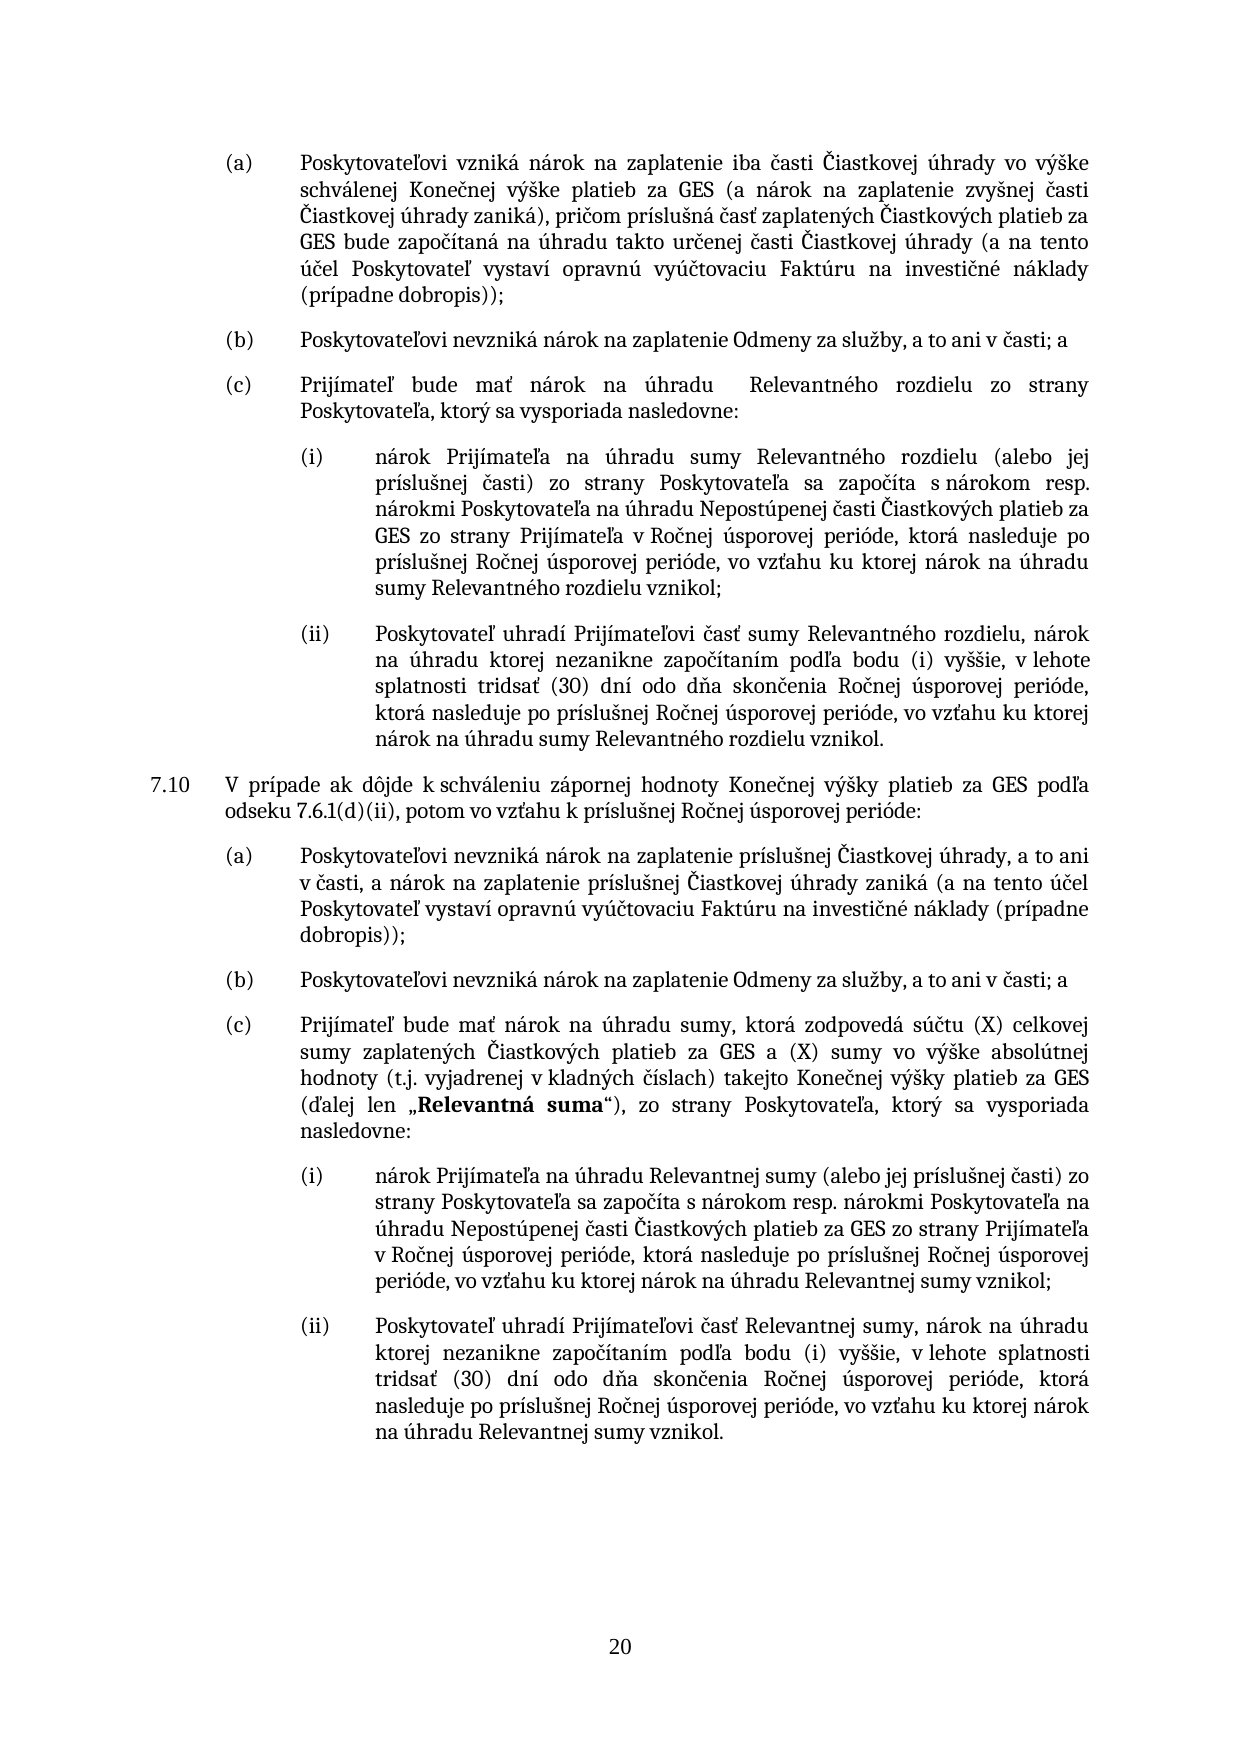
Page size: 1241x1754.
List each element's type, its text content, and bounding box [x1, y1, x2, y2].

subtitle Poskytovateľ uhradí Prijímateľovi časť Relevantnej sumy, nárok na úhradu ktorej nezanikne započítaním podľa bodu (i) vyššie, v lehote splatnosti tridsať (30) dní odo dňa skončenia Ročnej úsporovej perióde, ktorá nasleduje po príslušnej Ročnej úsporovej perióde, vo vzťahu ku ktorej nárok na úhradu Relevantnej sumy vznikol. [300, 1313, 1090, 1445]
subtitle Prijímateľ bude mať nárok na úhradu Relevantného rozdielu zo strany Poskytovateľa, ktorý sa vysporiada nasledovne: [225, 372, 1090, 425]
subtitle Poskytovateľovi nevzniká nárok na zaplatenie Odmeny za služby, a to ani v časti; a [225, 327, 1090, 353]
subtitle Prijímateľ bude mať nárok na úhradu sumy, ktorá zodpovedá súčtu (X) celkovej sumy zaplatených Čiastkových platieb za GES a (X) sumy vo výške absolútnej hodnoty (t.j. vyjadrenej v kladných číslach) takejto Konečnej výšky platieb za GES (ďalej len „Relevantná suma“), zo strany Poskytovateľa, ktorý sa vysporiada nasledovne: [225, 1012, 1090, 1144]
subtitle Poskytovateľovi vzniká nárok na zaplatenie iba časti Čiastkovej úhrady vo výške schválenej Konečnej výške platieb za GES (a nárok na zaplatenie zvyšnej časti Čiastkovej úhrady zaniká), pričom príslušná časť zaplatených Čiastkových platieb za GES bude započítaná na úhradu takto určenej časti Čiastkovej úhrady (a na tento účel Poskytovateľ vystaví opravnú vyúčtovaciu Faktúru na investičné náklady (prípadne dobropis)); [225, 150, 1090, 308]
subtitle nárok Prijímateľa na úhradu Relevantnej sumy (alebo jej príslušnej časti) zo strany Poskytovateľa sa započíta s nárokom resp. nárokmi Poskytovateľa na úhradu Nepostúpenej časti Čiastkových platieb za GES zo strany Prijímateľa v Ročnej úsporovej perióde, ktorá nasleduje po príslušnej Ročnej úsporovej perióde, vo vzťahu ku ktorej nárok na úhradu Relevantnej sumy vznikol; [300, 1163, 1090, 1294]
subtitle V prípade ak dôjde k schváleniu zápornej hodnoty Konečnej výšky platieb za GES podľa odseku 7.6(d)(ii), potom vo vzťahu k príslušnej Ročnej úsporovej perióde: [150, 771, 1090, 824]
subtitle Poskytovateľovi nevzniká nárok na zaplatenie príslušnej Čiastkovej úhrady, a to ani v časti, a nárok na zaplatenie príslušnej Čiastkovej úhrady zaniká (a na tento účel Poskytovateľ vystaví opravnú vyúčtovaciu Faktúru na investičné náklady (prípadne dobropis)); [225, 843, 1090, 948]
subtitle Poskytovateľ uhradí Prijímateľovi časť sumy Relevantného rozdielu, nárok na úhradu ktorej nezanikne započítaním podľa bodu (i) vyššie, v lehote splatnosti tridsať (30) dní odo dňa skončenia Ročnej úsporovej perióde, ktorá nasleduje po príslušnej Ročnej úsporovej perióde, vo vzťahu ku ktorej nárok na úhradu sumy Relevantného rozdielu vznikol. [300, 620, 1090, 752]
subtitle Poskytovateľovi nevzniká nárok na zaplatenie Odmeny za služby, a to ani v časti; a [225, 967, 1090, 993]
